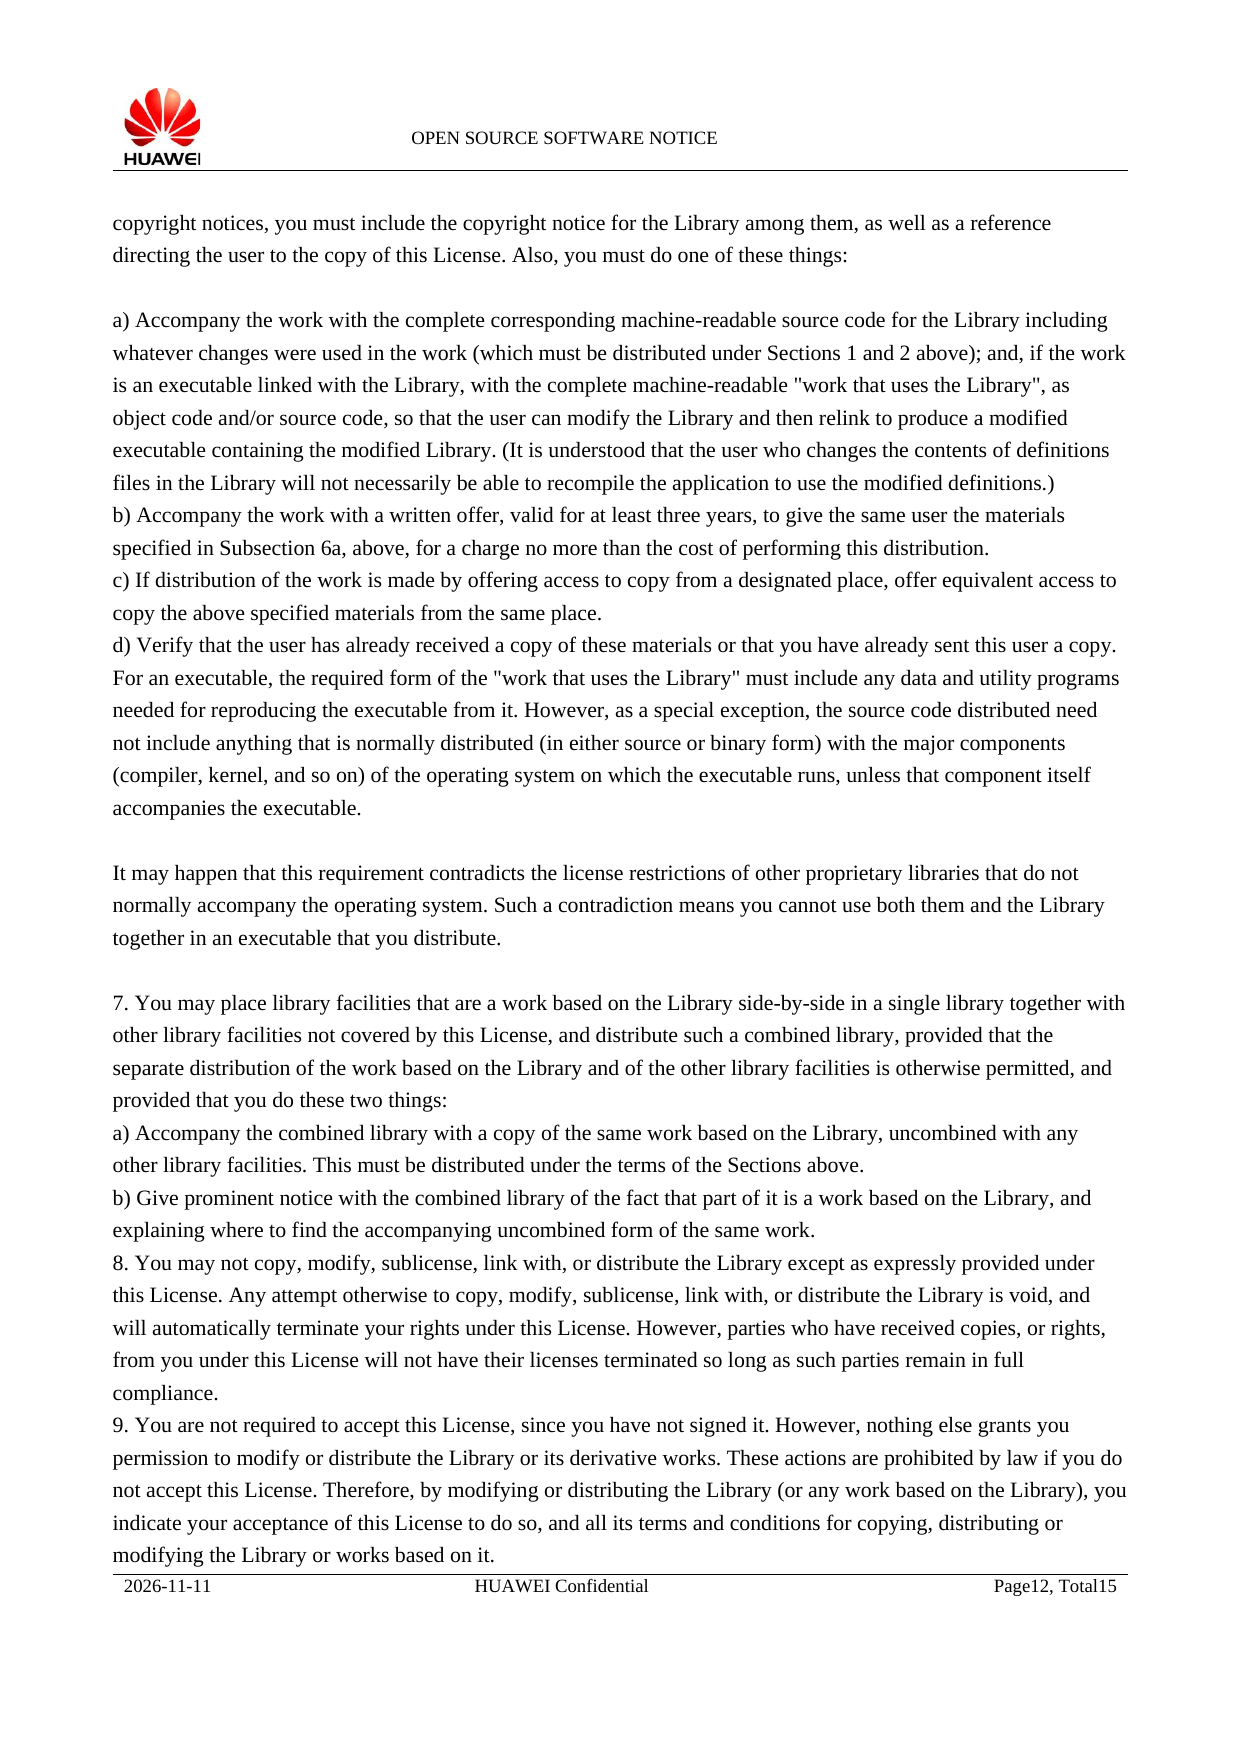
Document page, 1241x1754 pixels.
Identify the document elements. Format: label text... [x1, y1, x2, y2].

picture [124, 88, 201, 165]
